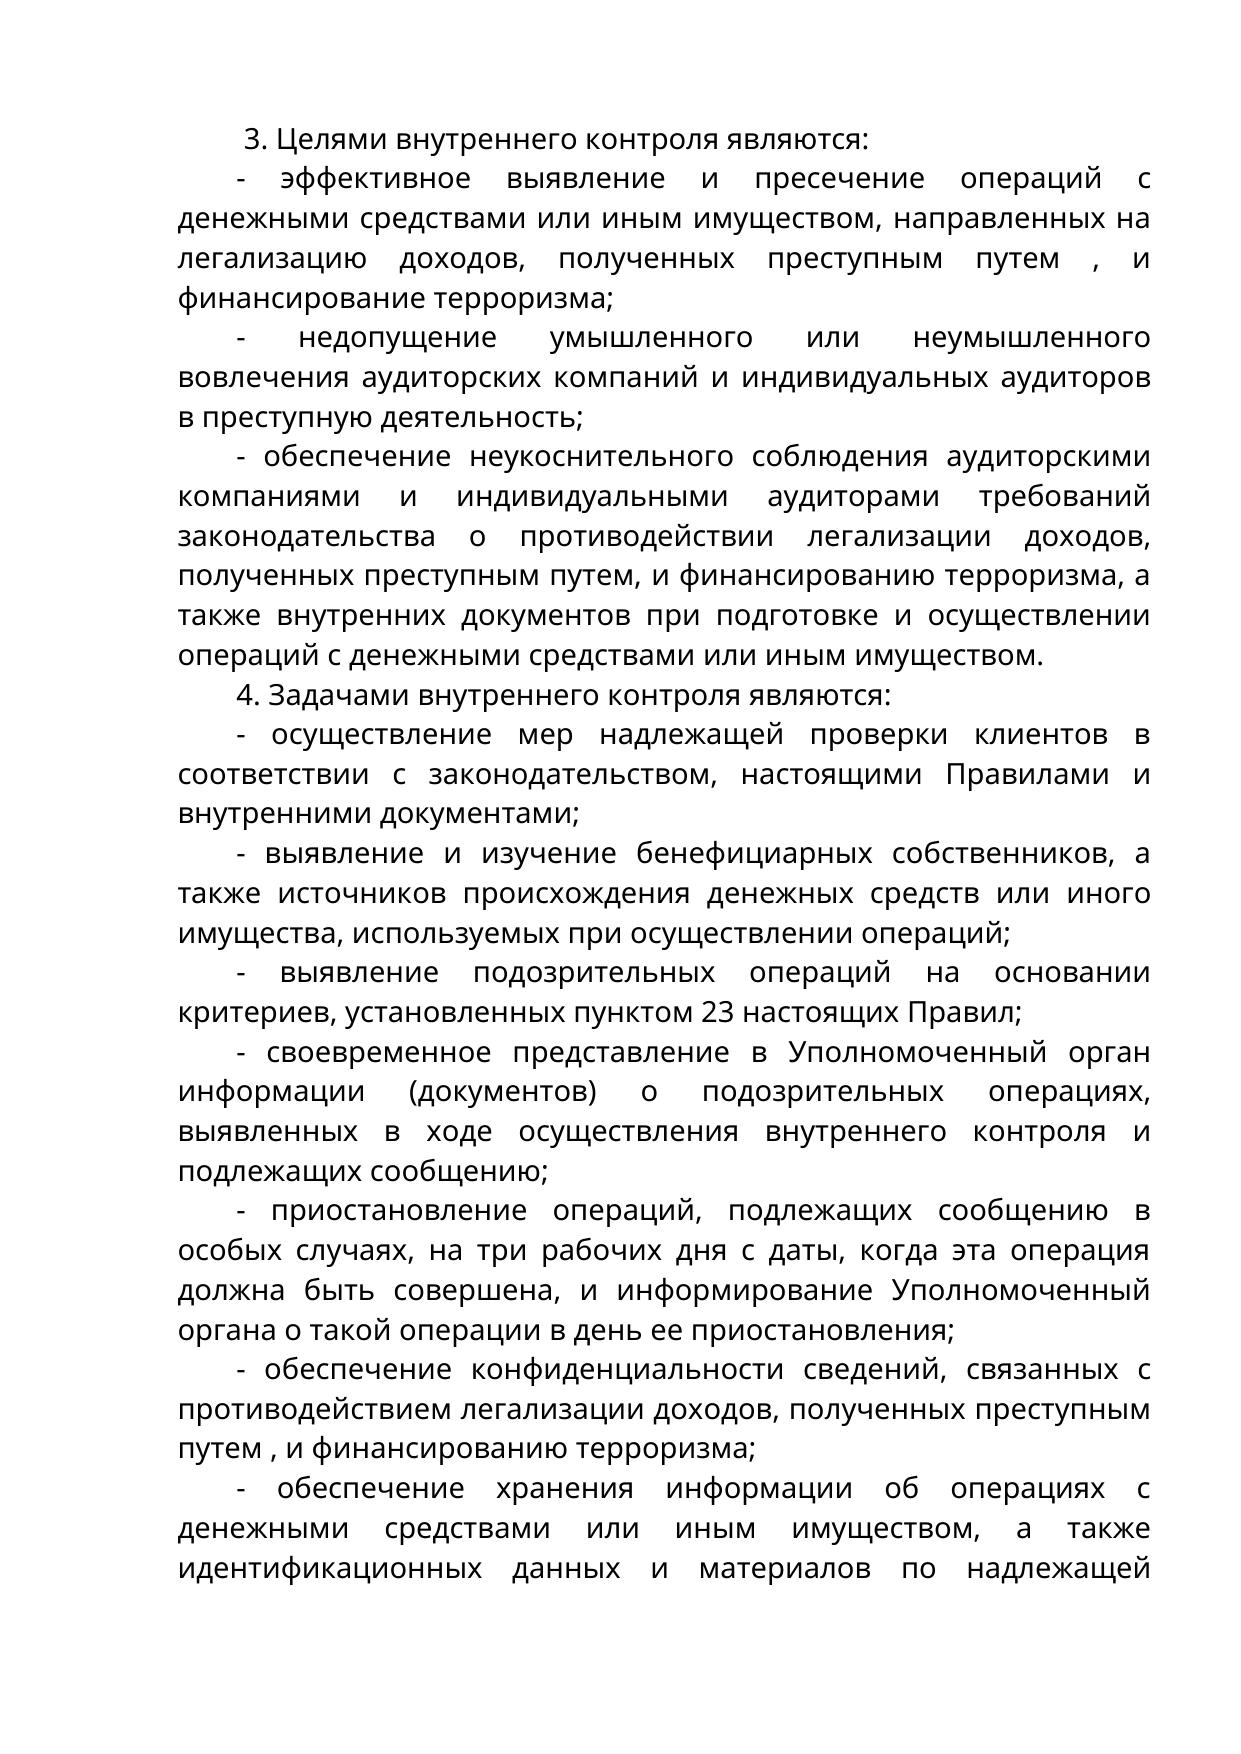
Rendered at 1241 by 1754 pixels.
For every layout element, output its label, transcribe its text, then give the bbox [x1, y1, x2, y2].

text - приостановление операций, подлежащих сообщению в особых случаях, на три рабочих дня с даты, когда эта операция должна быть совершена, и информирование Уполномоченный органа о такой операции в день ее приостановления; [177, 1190, 1152, 1348]
text - выявление и изучение бенефициарных собственников, а также источников происхождения денежных средств или иного имущества, используемых при осуществлении операций; [177, 832, 1152, 952]
text - обеспечение неукоснительного соблюдения аудиторскими компаниями и индивидуальными аудиторами требований законодательства о противодействии легализации доходов, полученных преступным путем, и финансированию терроризма, а также внутренних документов при подготовке и осуществлении операций с денежными средствами или иным имуществом. [177, 436, 1152, 674]
text - осуществление мер надлежащей проверки клиентов в соответствии с законодательством, настоящими Правилами и внутренними документами; [177, 713, 1152, 832]
text 4. Задачами внутреннего контроля являются: [177, 674, 1152, 713]
text - недопущение умышленного или неумышленного вовлечения аудиторских компаний и индивидуальных аудиторов в преступную деятельность; [177, 317, 1152, 436]
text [177, 1467, 1152, 1587]
text - обеспечение конфиденциальности сведений, связанных с противодействием легализации доходов, полученных преступным путем , и финансированию терроризма; [177, 1348, 1152, 1467]
text 3. Целями внутреннего контроля являются: [177, 118, 1152, 158]
text - эффективное выявление и пресечение операций с денежными средствами или иным имуществом, направленных на легализацию доходов, полученных преступным путем , и финансирование терроризма; [177, 158, 1152, 317]
text - своевременное представление в Уполномоченный орган информации (документов) о подозрительных операциях, выявленных в ходе осуществления внутреннего контроля и подлежащих сообщению; [177, 1031, 1152, 1190]
text - выявление подозрительных операций на основании критериев, установленных пунктом 23 настоящих Правил; [177, 952, 1152, 1031]
